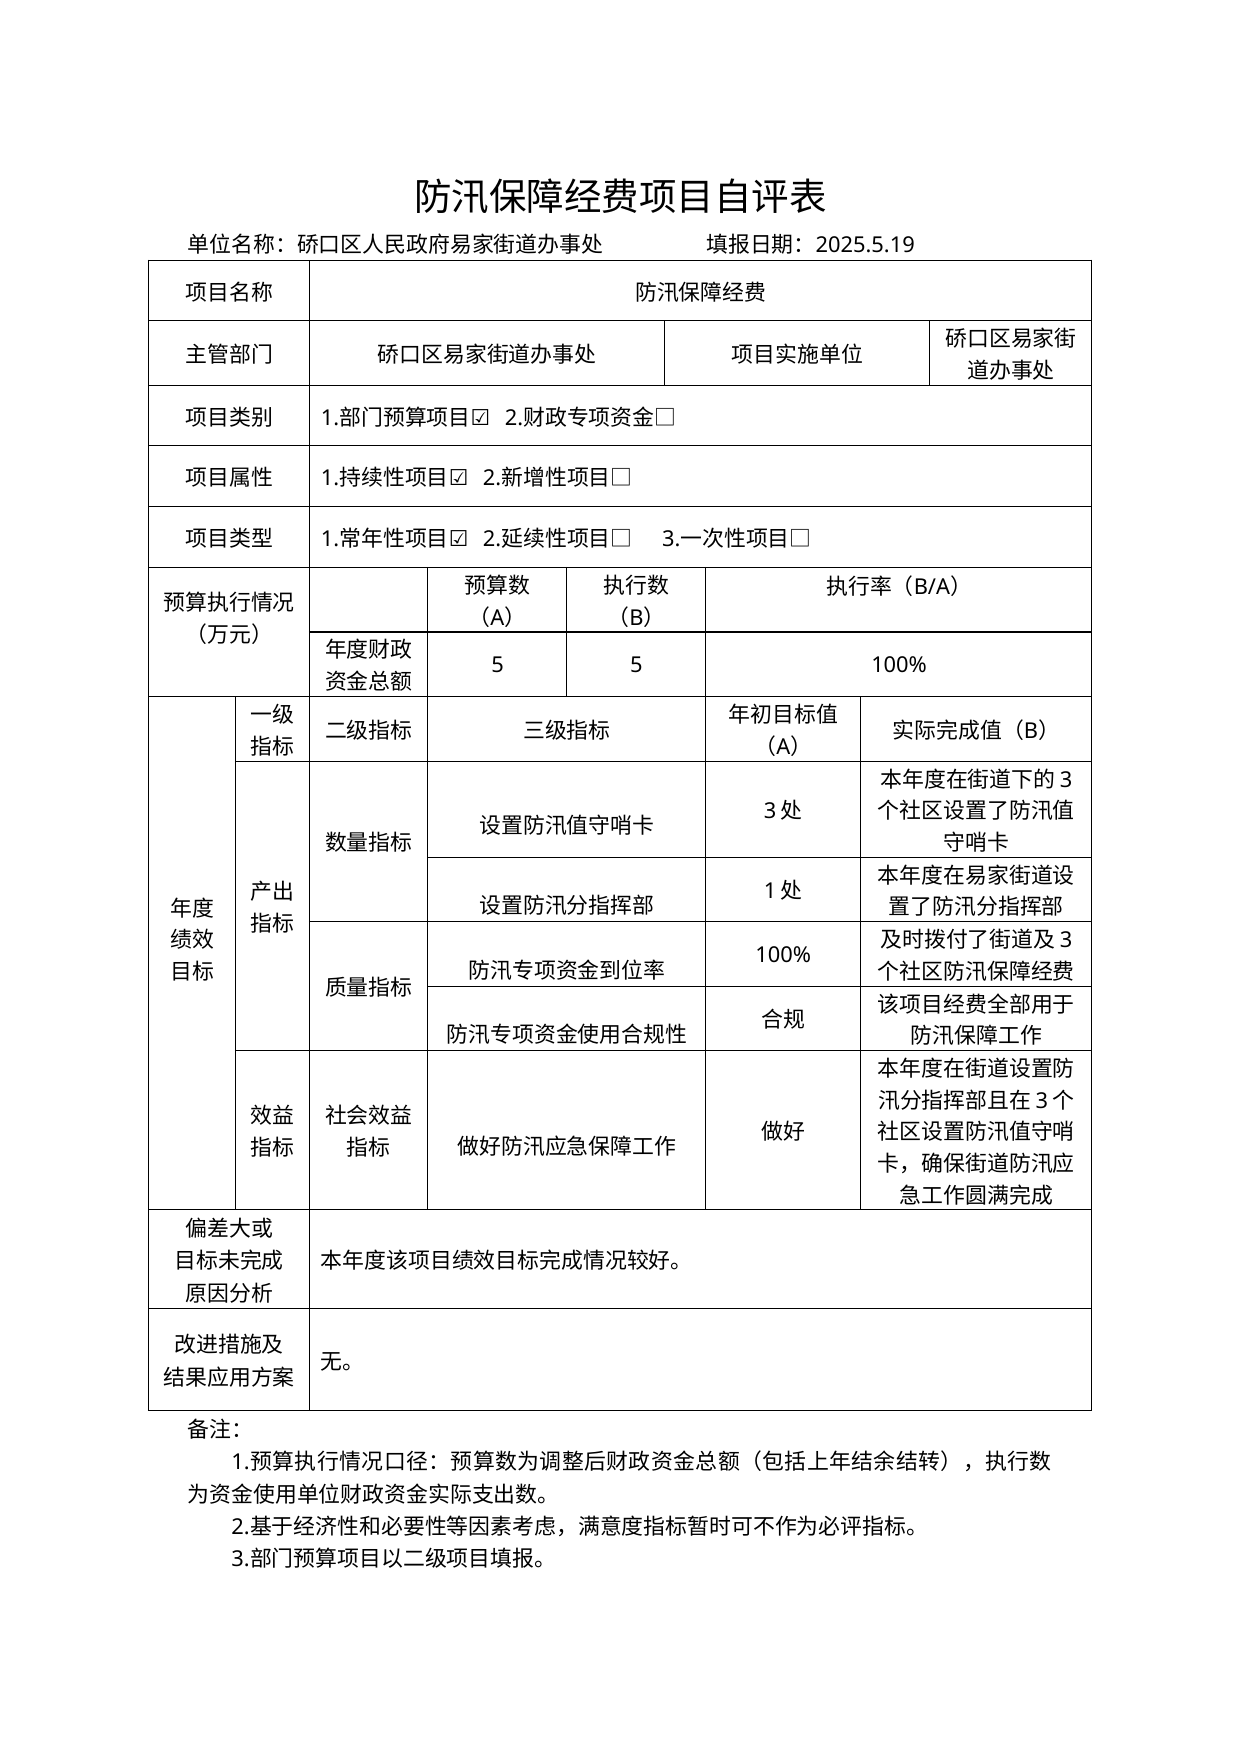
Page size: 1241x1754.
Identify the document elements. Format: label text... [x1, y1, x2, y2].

table_cell 100% [706, 633, 1091, 696]
table_cell 设置防汛分指挥部 [428, 858, 705, 921]
table_cell 效益指标 [236, 1051, 309, 1209]
table_cell 硚口区易家街道办事处 [310, 321, 664, 384]
table_cell 该项目经费全部用于防汛保障工作 [861, 987, 1091, 1050]
table_cell 执行数（B） [567, 568, 705, 631]
table_cell 防汛专项资金使用合规性 [428, 987, 705, 1050]
table_cell 偏差大或 目标未完成 原因分析 [149, 1210, 309, 1308]
table_cell 一级指标 [236, 697, 309, 761]
table_cell 二级指标 [310, 697, 427, 761]
table_cell 预算执行情况（万元） [149, 568, 309, 696]
table_cell 项目属性 [149, 446, 309, 506]
table_cell 年度绩效目标 [149, 697, 235, 1209]
table_cell 1.持续性项目☑ 2.新增性项目□ [310, 446, 1091, 506]
table_cell 1处 [706, 858, 860, 921]
table_cell 防汛专项资金到位率 [428, 922, 705, 986]
table_cell 本年度在易家街道设置了防汛分指挥部 [861, 858, 1091, 921]
table_cell 项目类别 [149, 386, 309, 445]
table_cell 本年度在街道设置防汛分指挥部且在3个社区设置防汛值守哨卡，确保街道防汛应急工作圆满完成 [861, 1051, 1091, 1209]
table_header 项目名称 [149, 261, 309, 320]
text 备注： [187, 1411, 1053, 1444]
table_cell 5 [428, 633, 566, 696]
table_cell 执行率（B/A） [706, 568, 1091, 631]
text 2.基于经济性和必要性等因素考虑，满意度指标暂时可不作为必评指标。 [187, 1509, 1053, 1541]
table_cell 三级指标 [428, 697, 705, 761]
table_cell 5 [567, 633, 705, 696]
table_cell 预算数（A） [428, 568, 566, 631]
table_cell 产出指标 [236, 762, 309, 1050]
table_cell 项目实施单位 [665, 321, 929, 384]
table_cell 质量指标 [310, 922, 427, 1050]
table_cell 做好防汛应急保障工作 [428, 1051, 705, 1209]
table_cell [310, 568, 427, 631]
table_cell 合规 [706, 987, 860, 1050]
text 3.部门预算项目以二级项目填报。 [187, 1541, 1053, 1574]
table_cell 本年度在街道下的3个社区设置了防汛值守哨卡 [861, 762, 1091, 857]
table_cell 数量指标 [310, 762, 427, 921]
table_cell 硚口区易家街道办事处 [930, 321, 1091, 384]
table_cell 3处 [706, 762, 860, 857]
table_cell 改进措施及 结果应用方案 [149, 1309, 309, 1410]
table_header 防汛保障经费 [310, 261, 1091, 320]
table_cell 做好 [706, 1051, 860, 1209]
text 单位名称：硚口区人民政府易家街道办事处 填报日期：2025.5.19 [187, 227, 1053, 259]
table_cell 主管部门 [149, 321, 309, 384]
table_cell 项目类型 [149, 507, 309, 567]
table_cell 实际完成值（B） [861, 697, 1091, 761]
table_cell 设置防汛值守哨卡 [428, 762, 705, 857]
table_cell 社会效益指标 [310, 1051, 427, 1209]
table_cell 年初目标值（A） [706, 697, 860, 761]
table_cell 本年度该项目绩效目标完成情况较好。 [310, 1210, 1091, 1308]
text 防汛保障经费项目自评表 [187, 162, 1053, 227]
table_cell 无。 [310, 1309, 1091, 1410]
table_cell 1.常年性项目☑ 2.延续性项目□ 3.一次性项目□ [310, 507, 1091, 567]
text 1.预算执行情况口径：预算数为调整后财政资金总额（包括上年结余结转），执行数为资金使用单位财政资金实际支出数。 [187, 1444, 1053, 1509]
table_cell 及时拨付了街道及3个社区防汛保障经费 [861, 922, 1091, 986]
table_cell 1.部门预算项目☑ 2.财政专项资金□ [310, 386, 1091, 445]
table_cell 年度财政资金总额 [310, 633, 427, 696]
table_cell 100% [706, 922, 860, 986]
